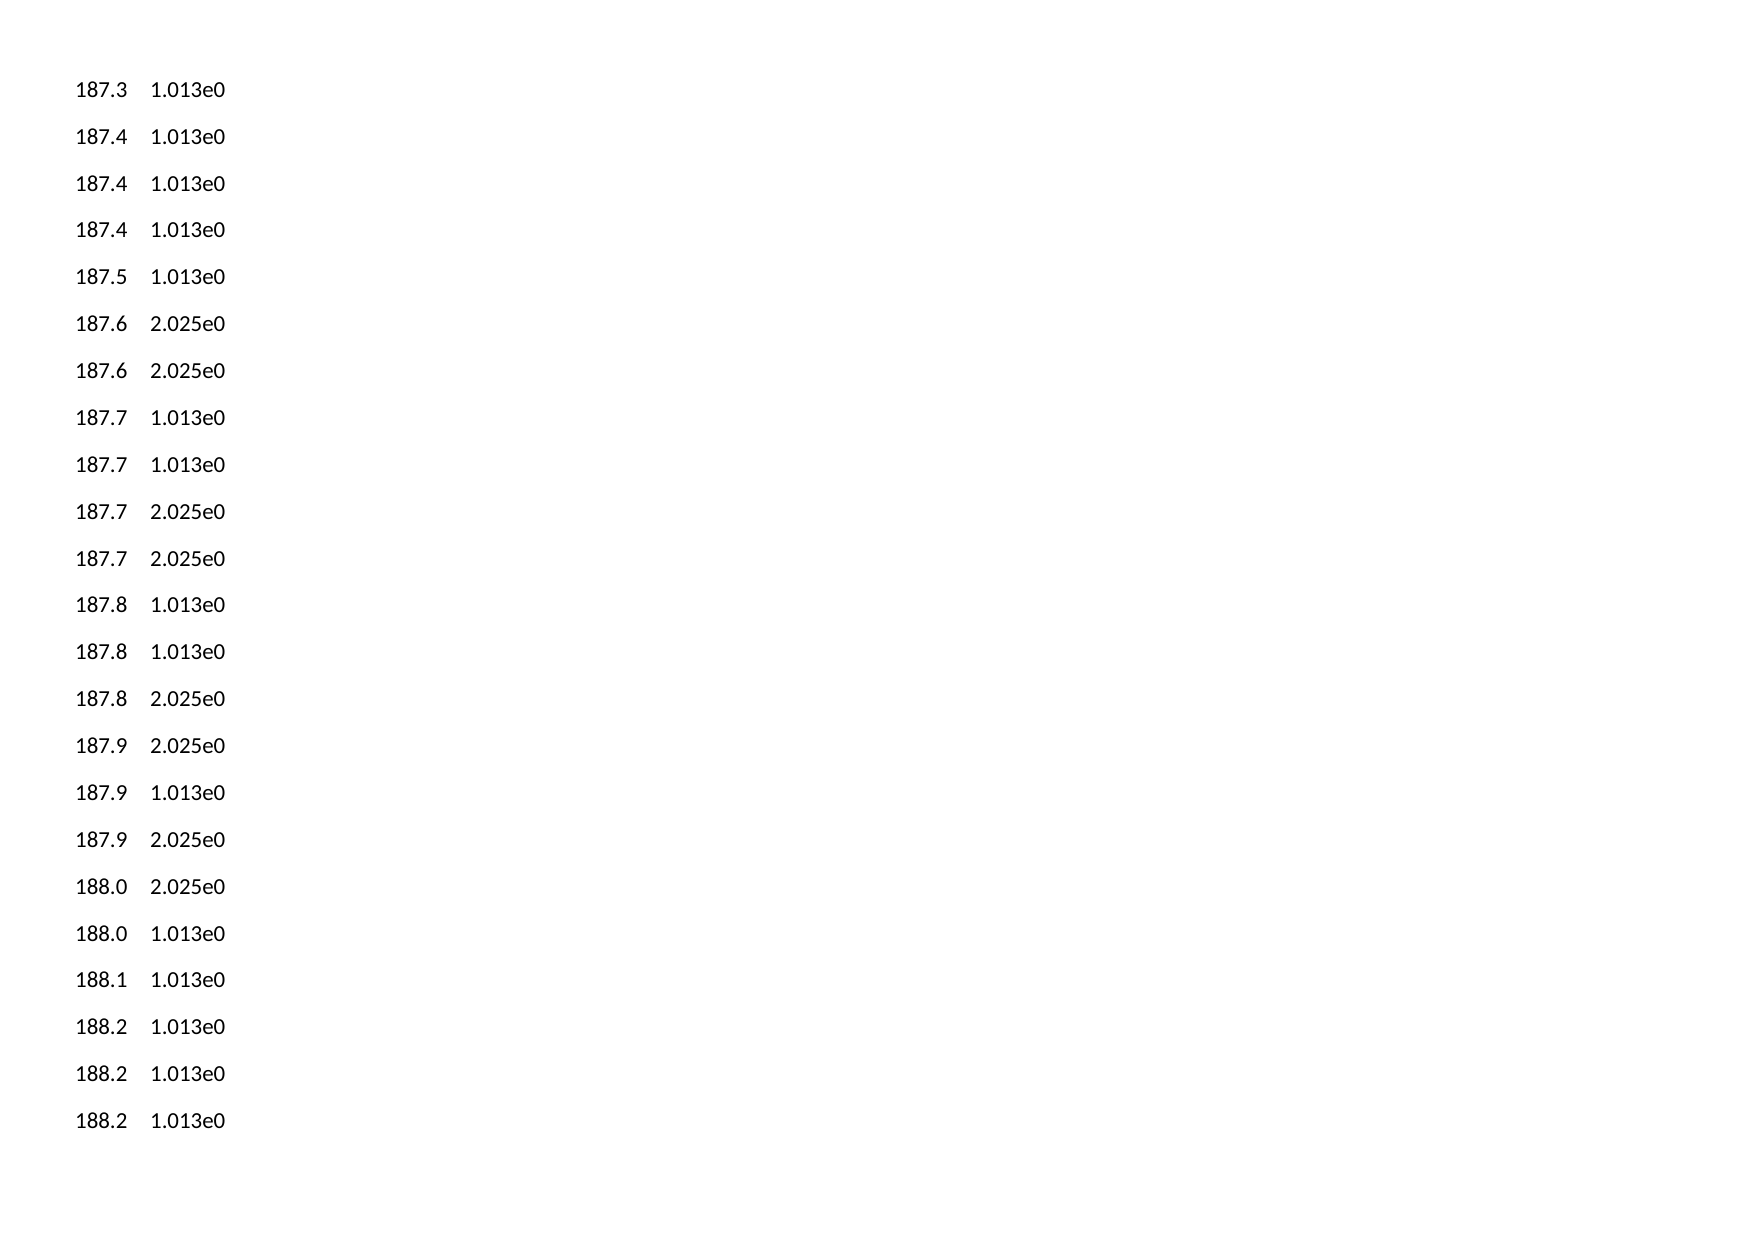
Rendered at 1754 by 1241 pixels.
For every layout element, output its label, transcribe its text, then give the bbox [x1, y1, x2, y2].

text 187.7 2.025e0 [75, 497, 1679, 525]
text 187.8 1.013e0 [75, 591, 1679, 619]
text 187.9 2.025e0 [75, 825, 1679, 853]
text 187.4 1.013e0 [75, 169, 1679, 197]
text 188.2 1.013e0 [75, 1012, 1679, 1041]
text 188.2 1.013e0 [75, 1059, 1679, 1087]
text 188.0 2.025e0 [75, 872, 1679, 900]
text 187.5 1.013e0 [75, 262, 1679, 291]
text 187.8 2.025e0 [75, 684, 1679, 712]
text 187.9 1.013e0 [75, 778, 1679, 806]
text 187.6 2.025e0 [75, 309, 1679, 337]
text 187.7 2.025e0 [75, 544, 1679, 572]
text 188.2 1.013e0 [75, 1106, 1679, 1134]
text 187.4 1.013e0 [75, 122, 1679, 150]
text 187.8 1.013e0 [75, 637, 1679, 666]
text 187.7 1.013e0 [75, 450, 1679, 478]
text 187.9 2.025e0 [75, 731, 1679, 759]
text 187.3 1.013e0 [75, 75, 1679, 103]
text 187.4 1.013e0 [75, 216, 1679, 244]
text 188.0 1.013e0 [75, 919, 1679, 947]
text 187.6 2.025e0 [75, 356, 1679, 384]
text 187.7 1.013e0 [75, 403, 1679, 431]
text 188.1 1.013e0 [75, 966, 1679, 994]
